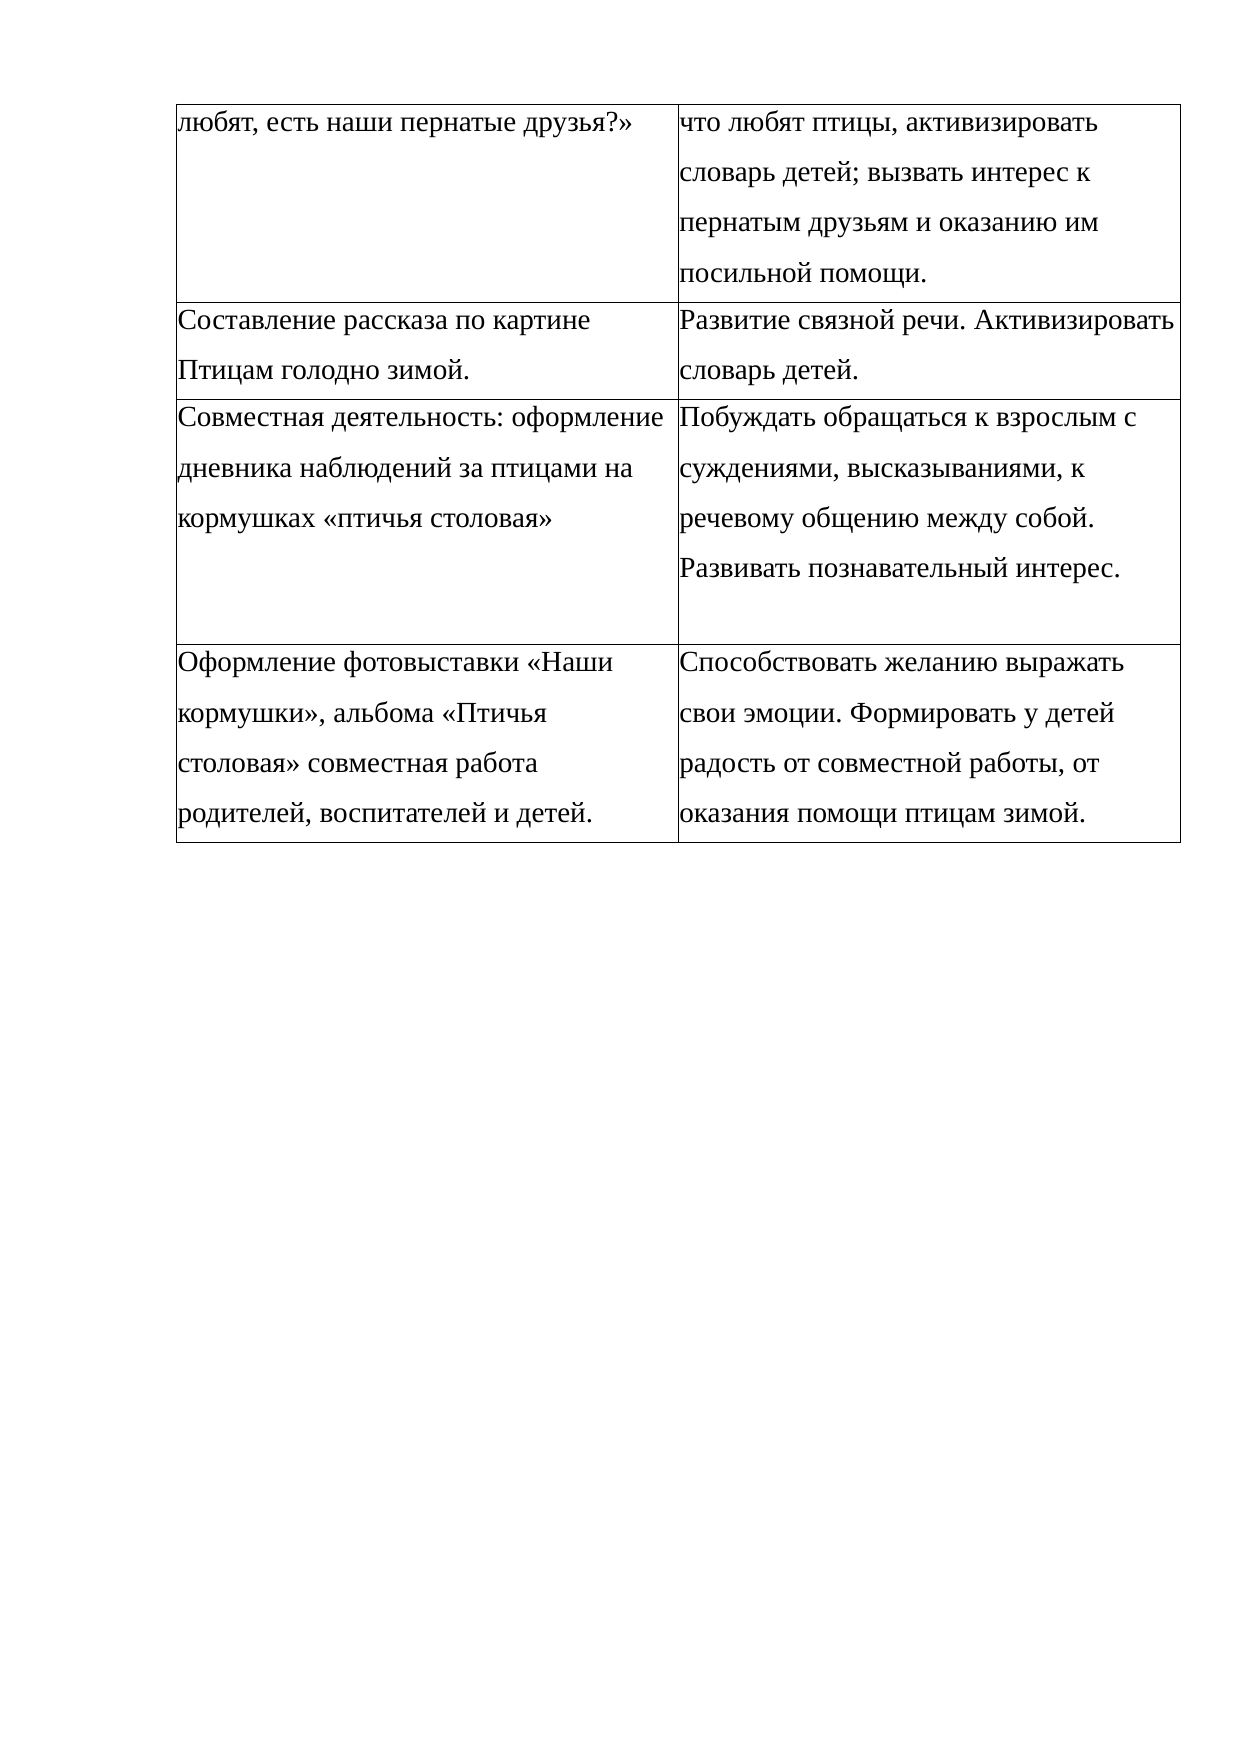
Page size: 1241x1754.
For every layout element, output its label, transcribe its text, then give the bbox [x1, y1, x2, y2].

table_cell Побуждать обращаться к взрослым с суждениями, высказываниями, к речевому общению между собой. Развивать познавательный интерес. [679, 400, 1180, 644]
table_cell Развитие связной речи. Активизировать словарь детей. [679, 303, 1180, 399]
table_cell Составление рассказа по картине Птицам голодно зимой. [177, 303, 678, 399]
table_cell Совместная деятельность: оформление дневника наблюдений за птицами на кормушках «птичья столовая» [177, 400, 678, 644]
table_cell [679, 105, 1180, 302]
table_cell Оформление фотовыставки «Наши кормушки», альбома «Птичья столовая» совместная работа родителей, воспитателей и детей. [177, 645, 678, 842]
table_cell Способствовать желанию выражать свои эмоции. Формировать у детей радость от совместной работы, от оказания помощи птицам зимой. [679, 645, 1180, 842]
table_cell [177, 105, 678, 302]
